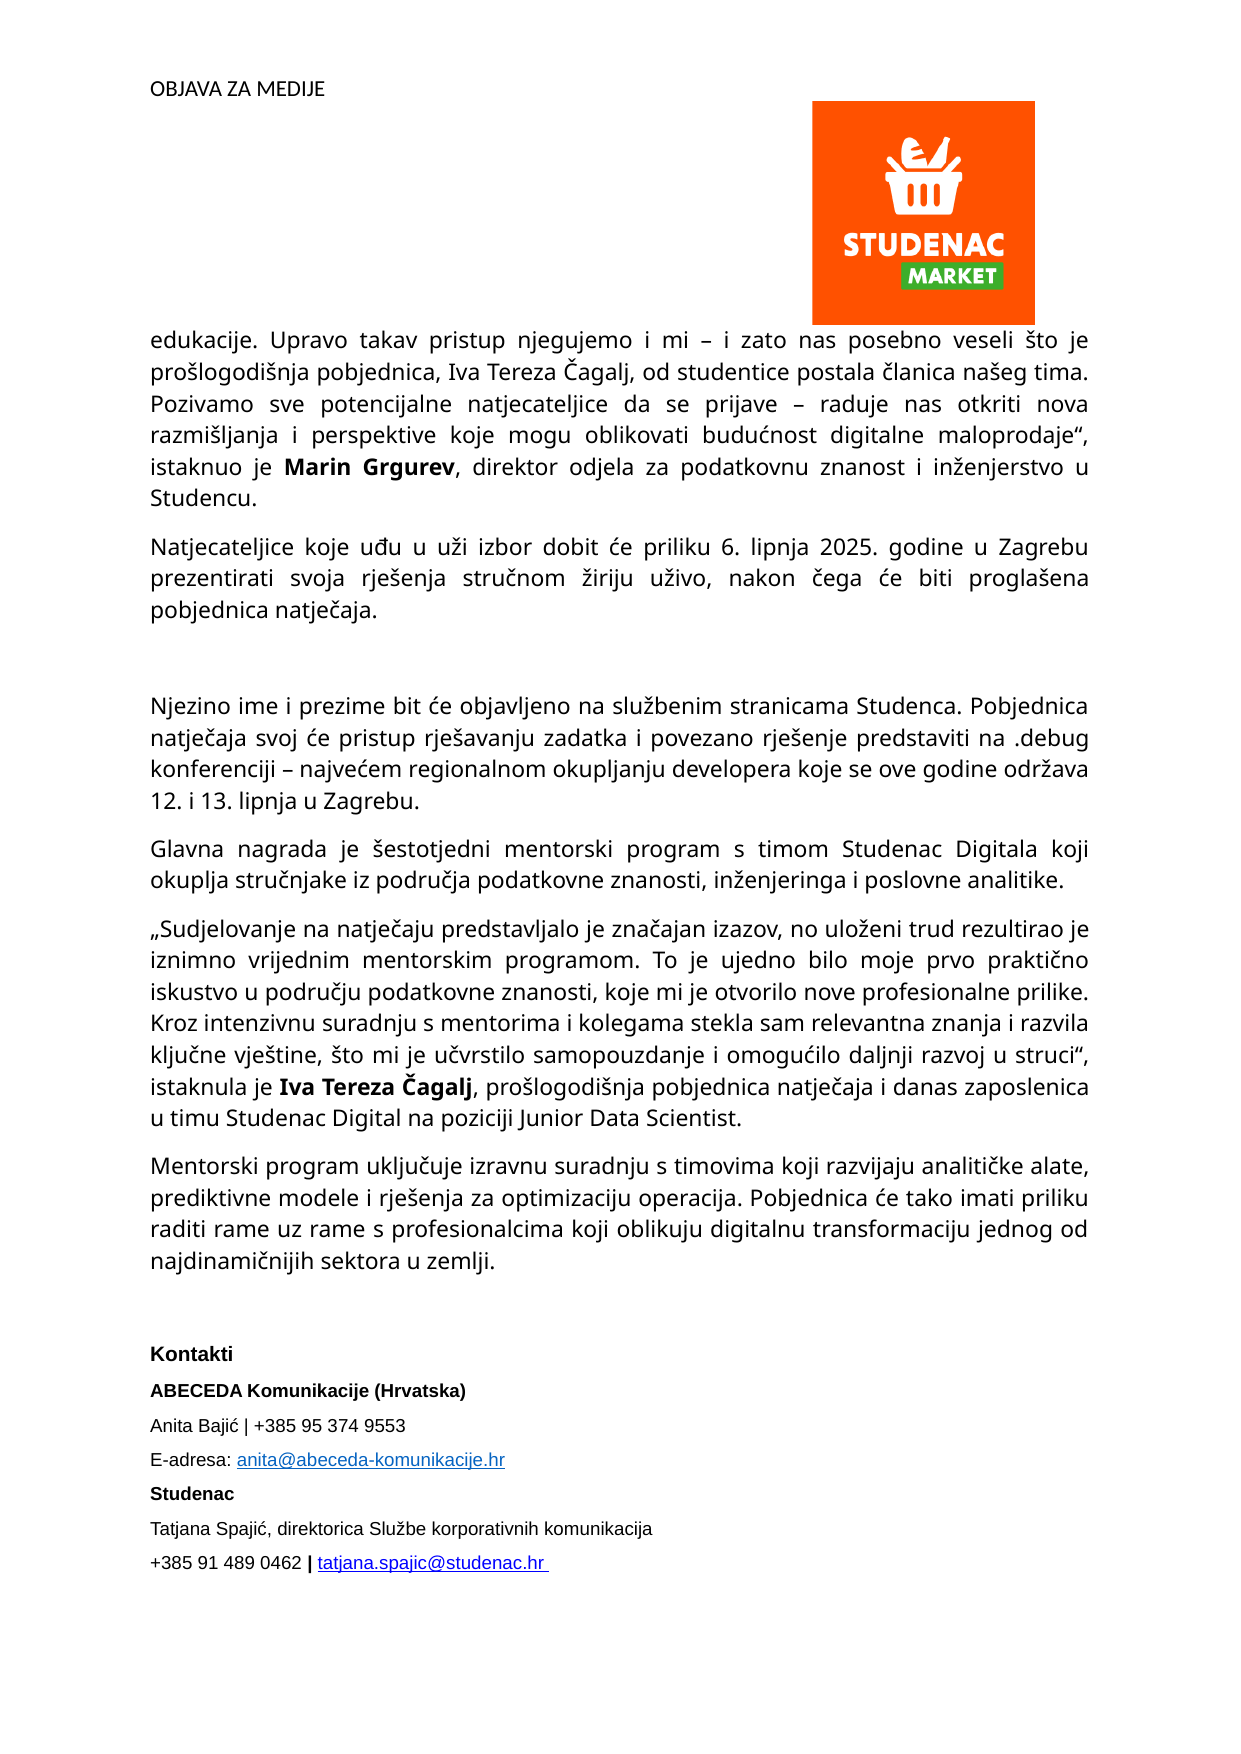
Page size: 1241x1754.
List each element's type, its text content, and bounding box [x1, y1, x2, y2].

text Studenac [150, 1483, 1090, 1505]
text Anita Bajić | +385 95 374 9553 [150, 1414, 1090, 1436]
picture [812, 101, 1035, 325]
text Glavna nagrada je šestotjedni mentorski program s timom Studenac Digitala koji okuplja stručnjake iz područja podatkovne znanosti, inženjeringa i poslovne analitike. [150, 833, 1090, 896]
text ABECEDA Komunikacije (Hrvatska) [150, 1380, 1090, 1402]
text Tatjana Spajić, direktorica Službe korporativnih komunikacija [150, 1517, 1090, 1539]
text „Sudjelovanje na natječaju predstavljalo je značajan izazov, no uloženi trud rezultirao je iznimno vrijednim mentorskim programom. To je ujedno bilo moje prvo praktično iskustvo u području podatkovne znanosti, koje mi je otvorilo nove profesionalne prilike. Kroz intenzivnu suradnju s mentorima i kolegama stekla sam relevantna znanja i razvila ključne vještine, što mi je učvrstilo samopouzdanje i omogućilo daljnji razvoj u struci“, istaknula je Iva Tereza Čagalj, prošlogodišnja pobjednica natječaja i danas zaposlenica u timu Studenac Digital na poziciji Junior Data Scientist. [150, 913, 1090, 1133]
text Natjecateljice koje uđu u uži izbor dobit će priliku 6. lipnja 2025. godine u Zagrebu prezentirati svoja rješenja stručnom žiriju uživo, nakon čega će biti proglašena pobjednica natječaja. [150, 530, 1090, 625]
text Kontakti [150, 1341, 1090, 1365]
text +385 91 489 0462 | tatjana.spajic@studenac.hr [150, 1552, 1090, 1573]
text Mentorski program uključuje izravnu suradnju s timovima koji razvijaju analitičke alate, prediktivne modele i rješenja za optimizaciju operacija. Pobjednica će tako imati priliku raditi rame uz rame s profesionalcima koji oblikuju digitalnu transformaciju jednog od najdinamičnijih sektora u zemlji. [150, 1150, 1090, 1276]
text Njezino ime i prezime bit će objavljeno na službenim stranicama Studenca. Pobjednica natječaja svoj će pristup rješavanju zadatka i povezano rješenje predstaviti na .debug konferenciji – najvećem regionalnom okupljanju developera koje se ove godine održava 12. i 13. lipnja u Zagrebu. [150, 690, 1090, 816]
text E-adresa: anita@abeceda-komunikacije.hr [150, 1449, 1090, 1470]
